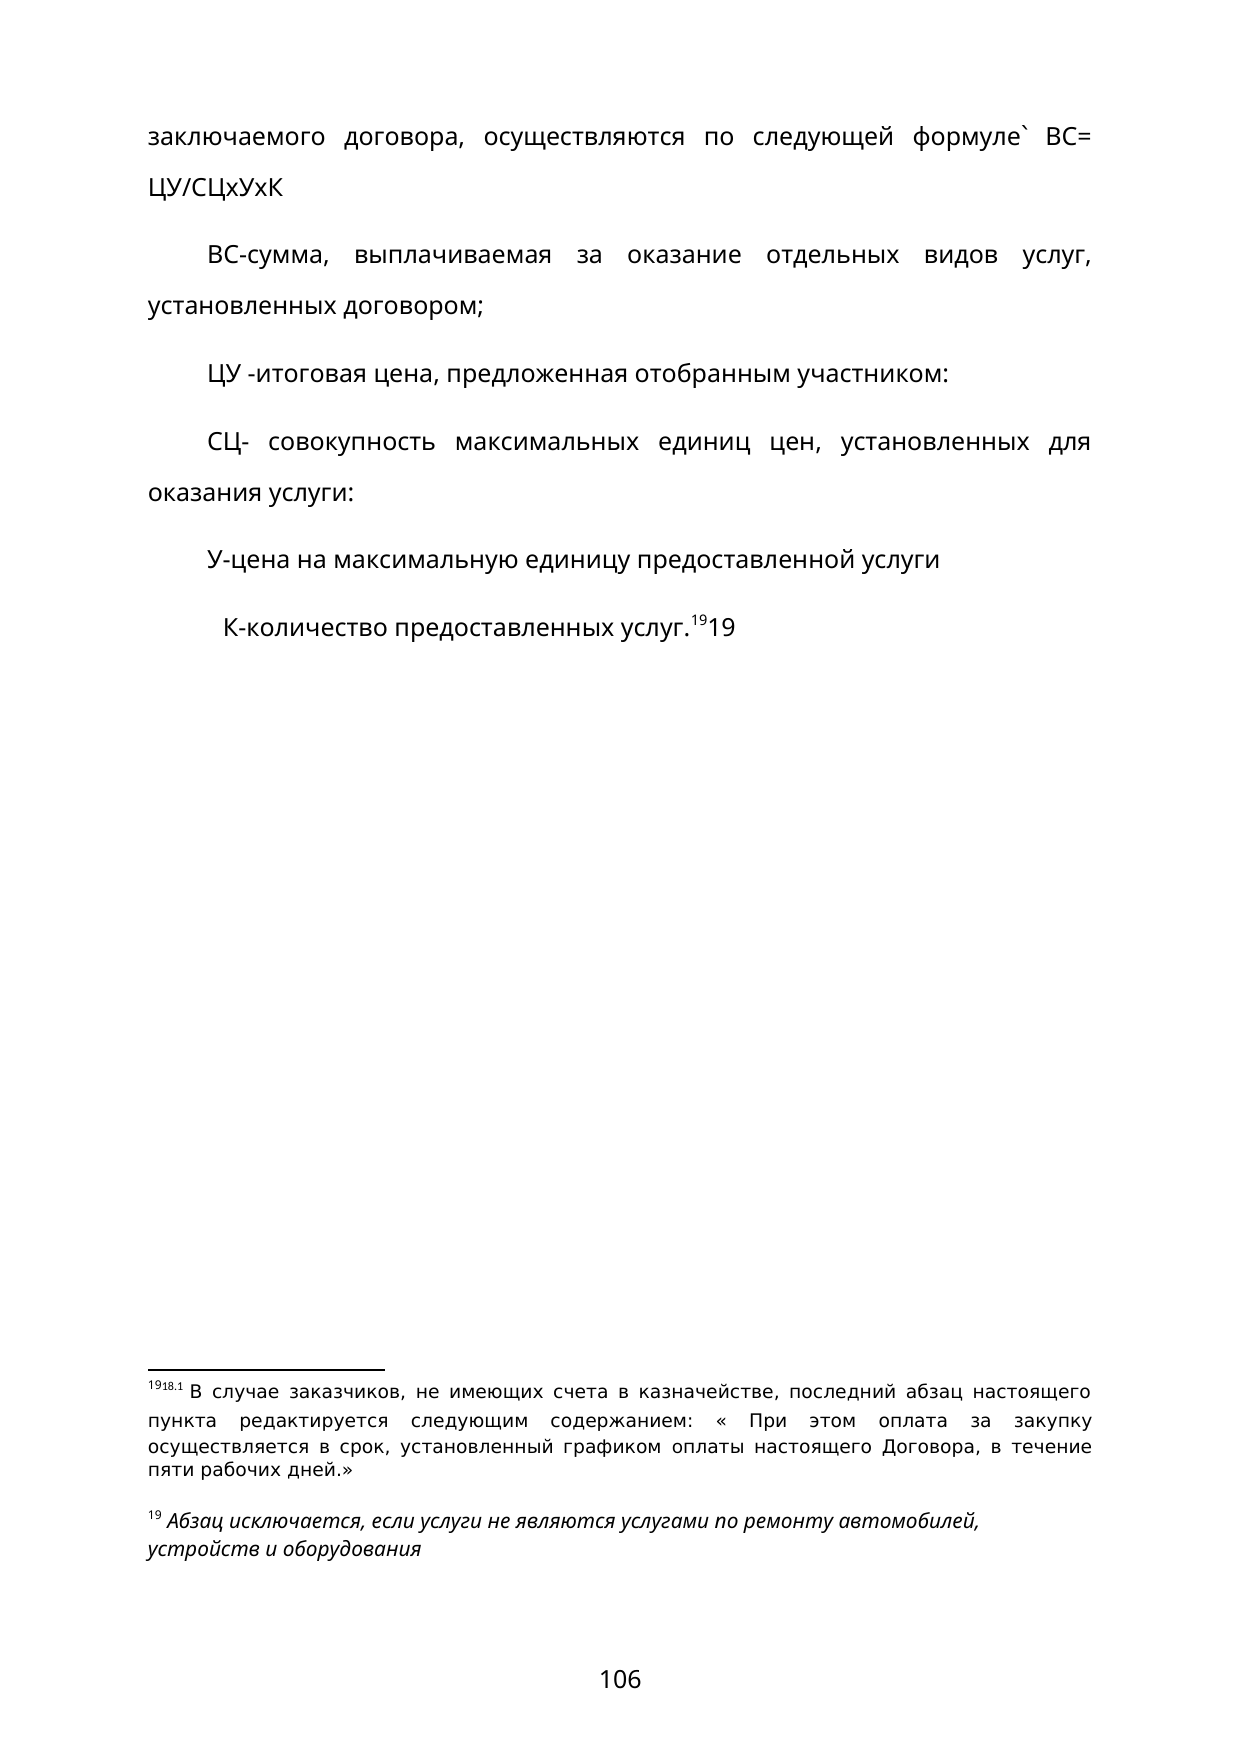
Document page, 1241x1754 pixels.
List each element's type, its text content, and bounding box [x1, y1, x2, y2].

text ВС-сумма, выплачиваемая за оказание отдельных видов услуг, установленных договором; [148, 237, 1092, 322]
text У-цена на максимальную единицу предоставленной услуги [148, 542, 1092, 576]
text СЦ- совокупность максимальных единиц цен, установленных для оказания услуги: [148, 423, 1092, 508]
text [148, 118, 1092, 203]
text ЦУ -итоговая цена, предложенная отобранным участником: [148, 356, 1092, 390]
text К-количество предоставленных услуг.19 [148, 610, 1092, 644]
